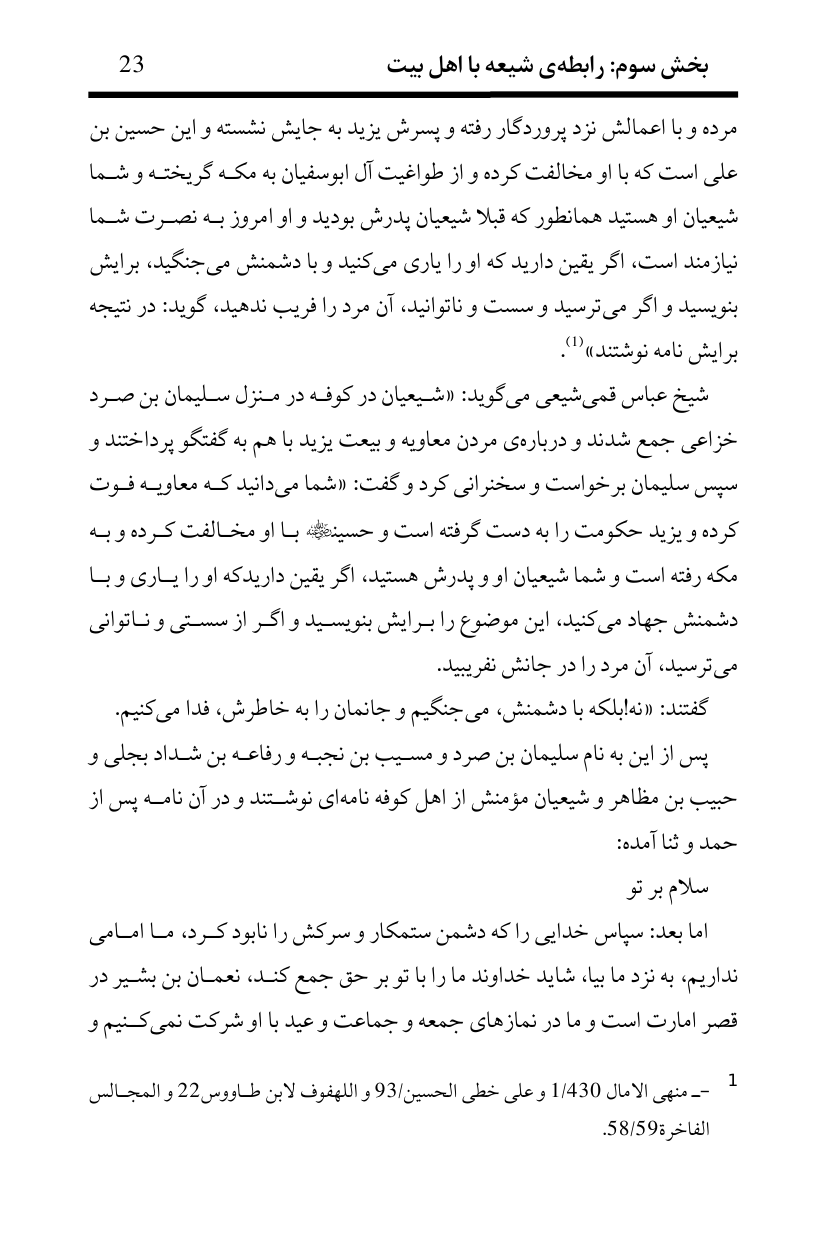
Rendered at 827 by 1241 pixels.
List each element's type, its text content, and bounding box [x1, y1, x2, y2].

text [89, 912, 738, 1046]
text پس از این به نام سلیمان بن صرد و مسیب بن نجبه و رفاعه بن شداد بجلی و حبیب بن مظاهر و شیعیان مؤمنش از اهل کوفه نامه‌ای نوشتند و در آن نامه پس از حمد و ثنا آمده: [89, 734, 738, 868]
text گفتند: «نه!بلکه با دشمنش، می‌جنگیم و جانمان را به خاطرش، فدا می‌کنیم. [89, 690, 738, 734]
text شیخ عباس قمی‌شیعی می‌گوید: «شیعیان در کوفه در منزل سلیمان بن صرد خزاعی جمع شدند و درباره‌ی مردن معاویه و بیعت یزید با هم به گفتگو پرداختند و سپس سلیمان برخواست و سخنرانی کرد و گفت: «شما می‌دانید که معاویه فوت کرده و یزید حکومت را به دست گرفته است و حسینس با او مخالفت کرده و به مکه رفته است و شما شیعیان او و پدرش هستید، اگر یقین داریدکه او را یاری و با دشمنش جهاد می‌کنید، این موضوع را برایش بنویسید و اگر از سستی و ناتوانی می‌ترسید، آن مرد را در جانش نفریبید. [89, 376, 738, 690]
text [89, 109, 738, 376]
text سلام بر تو [89, 868, 738, 912]
